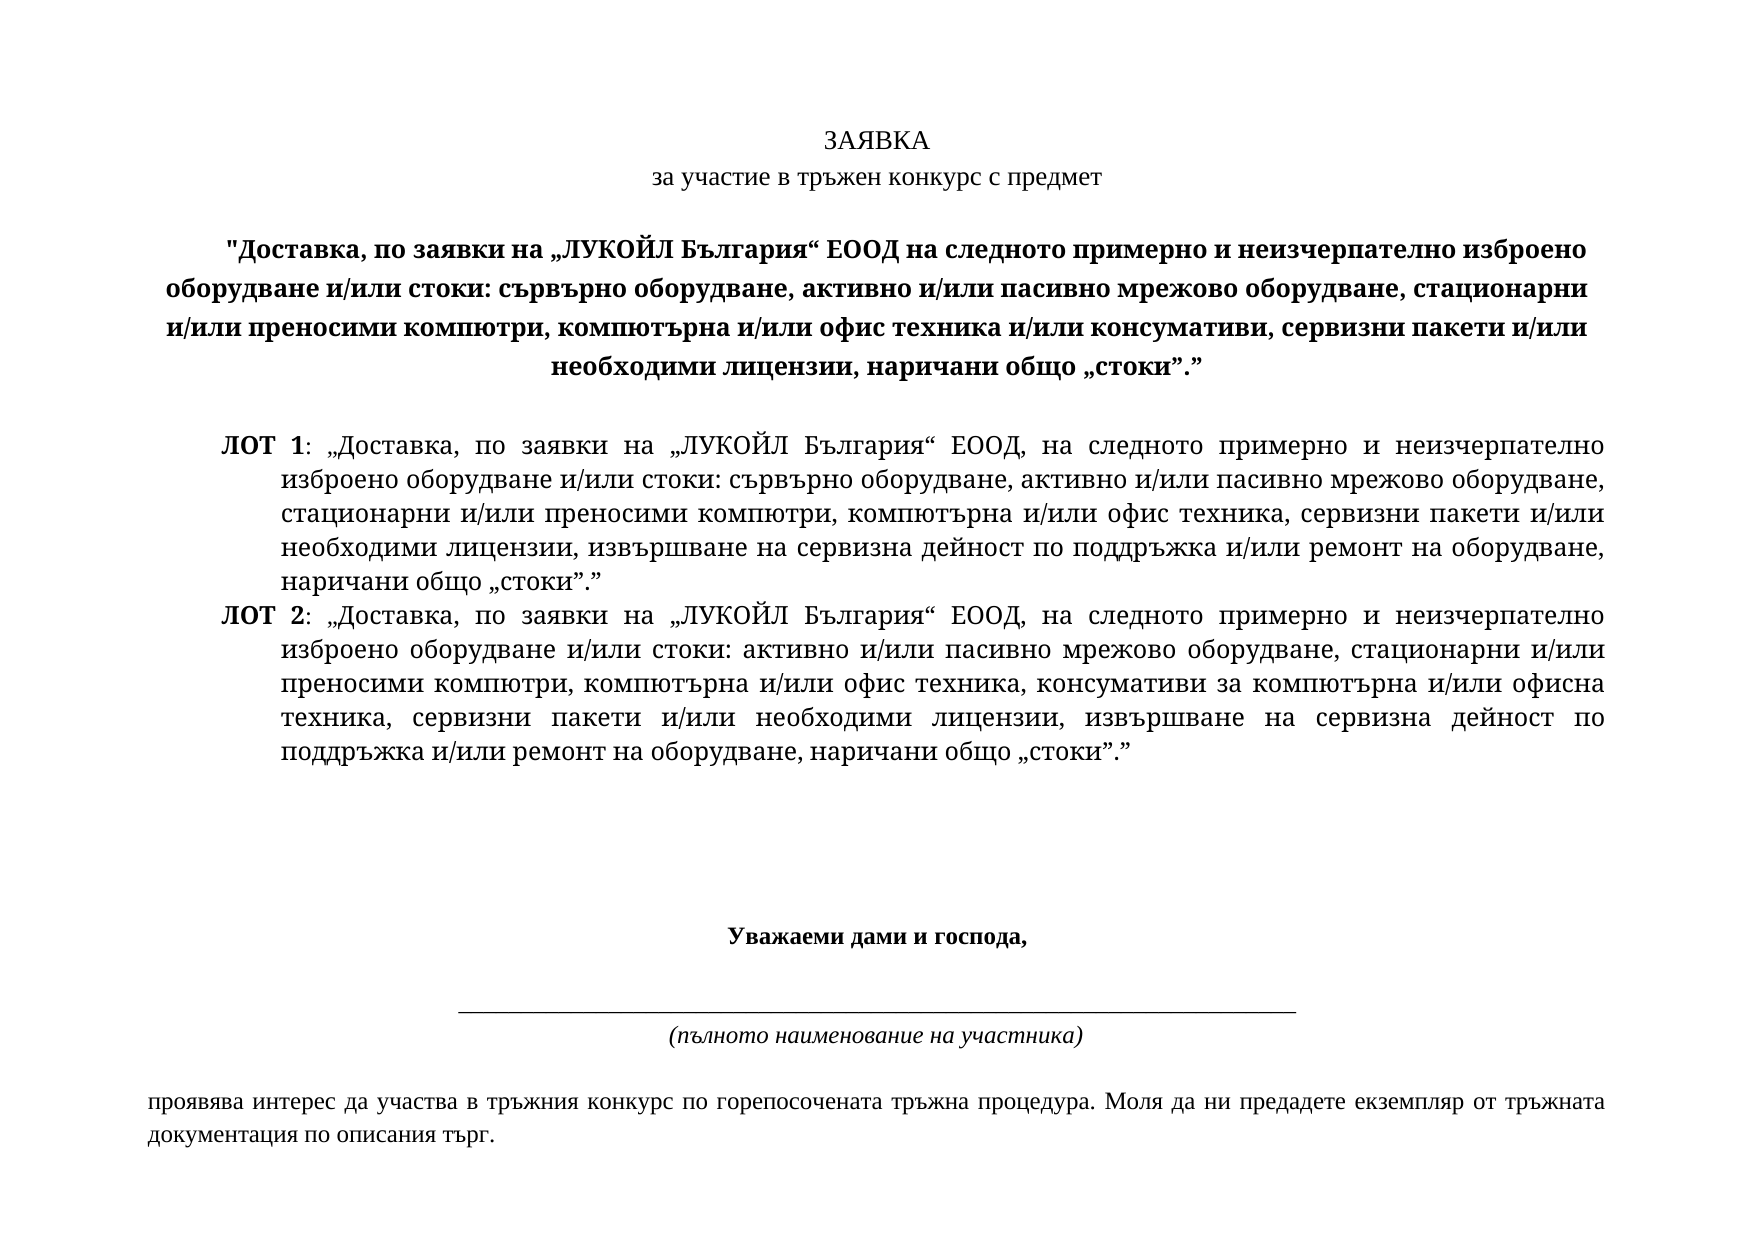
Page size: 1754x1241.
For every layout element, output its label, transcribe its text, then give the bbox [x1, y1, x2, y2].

text проявява интерес да участва в тръжния конкурс по горепосочената тръжна процедура. Моля да ни предадете екземпляр от тръжната документация по описания търг. [148, 1086, 1606, 1148]
text Уважаеми дами и господа, [148, 921, 1606, 950]
text ___________________________________________________________________ [148, 987, 1606, 1016]
text "Доставка, по заявки на „ЛУКОЙЛ България“ ЕООД на следното примерно и неизчерпателно изброено оборудване и/или стоки: сървърно оборудване, активно и/или пасивно мрежово оборудване, стационарни и/или преносими компютри, компютърна и/или офис техника и/или консумативи, сервизни пакети и/или необходими лицензии, наричани общо „стоки”.” [148, 232, 1606, 383]
text ЗАЯВКА [148, 124, 1606, 156]
text ЛОТ 1: „Доставка, по заявки на „ЛУКОЙЛ България“ ЕООД, на следното примерно и неизчерпателно изброено оборудване и/или стоки: сървърно оборудване, активно и/или пасивно мрежово оборудване, стационарни и/или преносими компютри, компютърна и/или офис техника, сервизни пакети и/или необходими лицензии, извършване на сервизна дейност по поддръжка и/или ремонт на оборудване, наричани общо „стоки”.” [221, 427, 1606, 598]
text (пълното наименование на участника) [148, 1020, 1606, 1049]
text ЛОТ 2: „Доставка, по заявки на „ЛУКОЙЛ България“ ЕООД, на следното примерно и неизчерпателно изброено оборудване и/или стоки: активно и/или пасивно мрежово оборудване, стационарни и/или преносими компютри, компютърна и/или офис техника, консумативи за компютърна и/или офисна техника, сервизни пакети и/или необходими лицензии, извършване на сервизна дейност по поддръжка и/или ремонт на оборудване, наричани общо „стоки”.” [221, 598, 1606, 768]
text за участие в тръжен конкурс с предмет [148, 160, 1606, 191]
